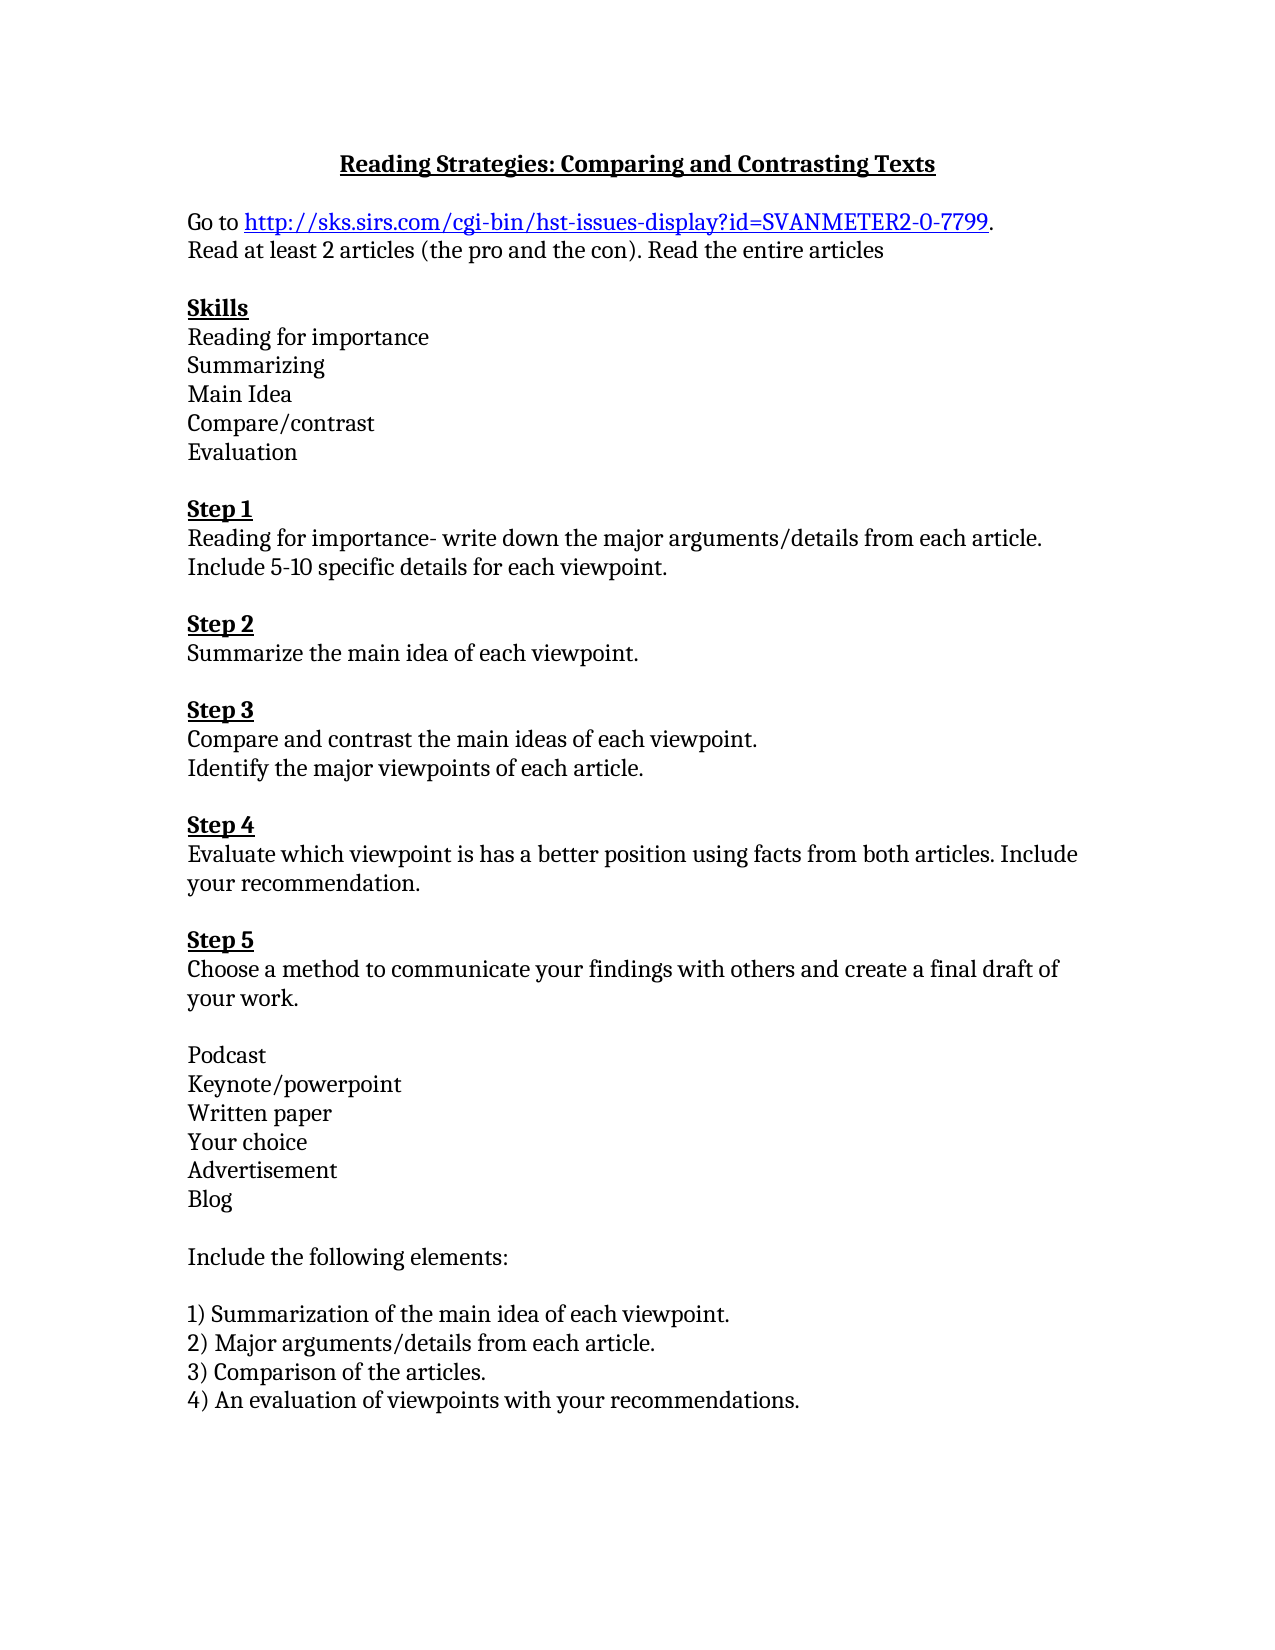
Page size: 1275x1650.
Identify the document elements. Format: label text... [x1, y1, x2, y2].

text Compare/contrast [187, 409, 1087, 437]
text Skills [187, 294, 1087, 322]
text Step 5 [187, 926, 1087, 955]
text Read at least 2 articles (the pro and the con). Read the entire articles [187, 236, 1087, 265]
text 4) An evaluation of viewpoints with your recommendations. [187, 1386, 1087, 1415]
text Include the following elements: [187, 1242, 1087, 1271]
text Choose a method to communicate your findings with others and create a final draft of your work. [187, 955, 1087, 1012]
text Summarizing [187, 351, 1087, 380]
text Evaluate which viewpoint is has a better position using facts from both articles. Include your recommendation. [187, 840, 1087, 897]
text Reading for importance- write down the major arguments/details from each article. Include 5-10 specific details for each viewpoint. [187, 524, 1087, 581]
text Blog [187, 1185, 1087, 1214]
text 1) Summarization of the main idea of each viewpoint. [187, 1300, 1087, 1329]
text Written paper [187, 1099, 1087, 1127]
text Reading for importance [187, 322, 1087, 351]
text 3) Comparison of the articles. [187, 1357, 1087, 1386]
text 2) Major arguments/details from each article. [187, 1329, 1087, 1357]
text Step 3 [187, 696, 1087, 725]
text Reading Strategies: Comparing and Contrasting Texts [187, 150, 1087, 179]
text Step 1 [187, 495, 1087, 524]
text Keynote/powerpoint [187, 1070, 1087, 1099]
text Compare and contrast the main ideas of each viewpoint. [187, 725, 1087, 754]
text Step 2 [187, 610, 1087, 639]
text Step 4 [187, 811, 1087, 840]
text Your choice [187, 1127, 1087, 1156]
text Evaluation [187, 437, 1087, 466]
text Podcast [187, 1041, 1087, 1070]
text Go to http://sks.sirs.com/cgi-bin/hst-issues-display?id=SVANMETER2-0-7799. [187, 207, 1087, 236]
text Advertisement [187, 1156, 1087, 1185]
text Main Idea [187, 380, 1087, 409]
text Identify the major viewpoints of each article. [187, 754, 1087, 782]
text Summarize the main idea of each viewpoint. [187, 639, 1087, 667]
